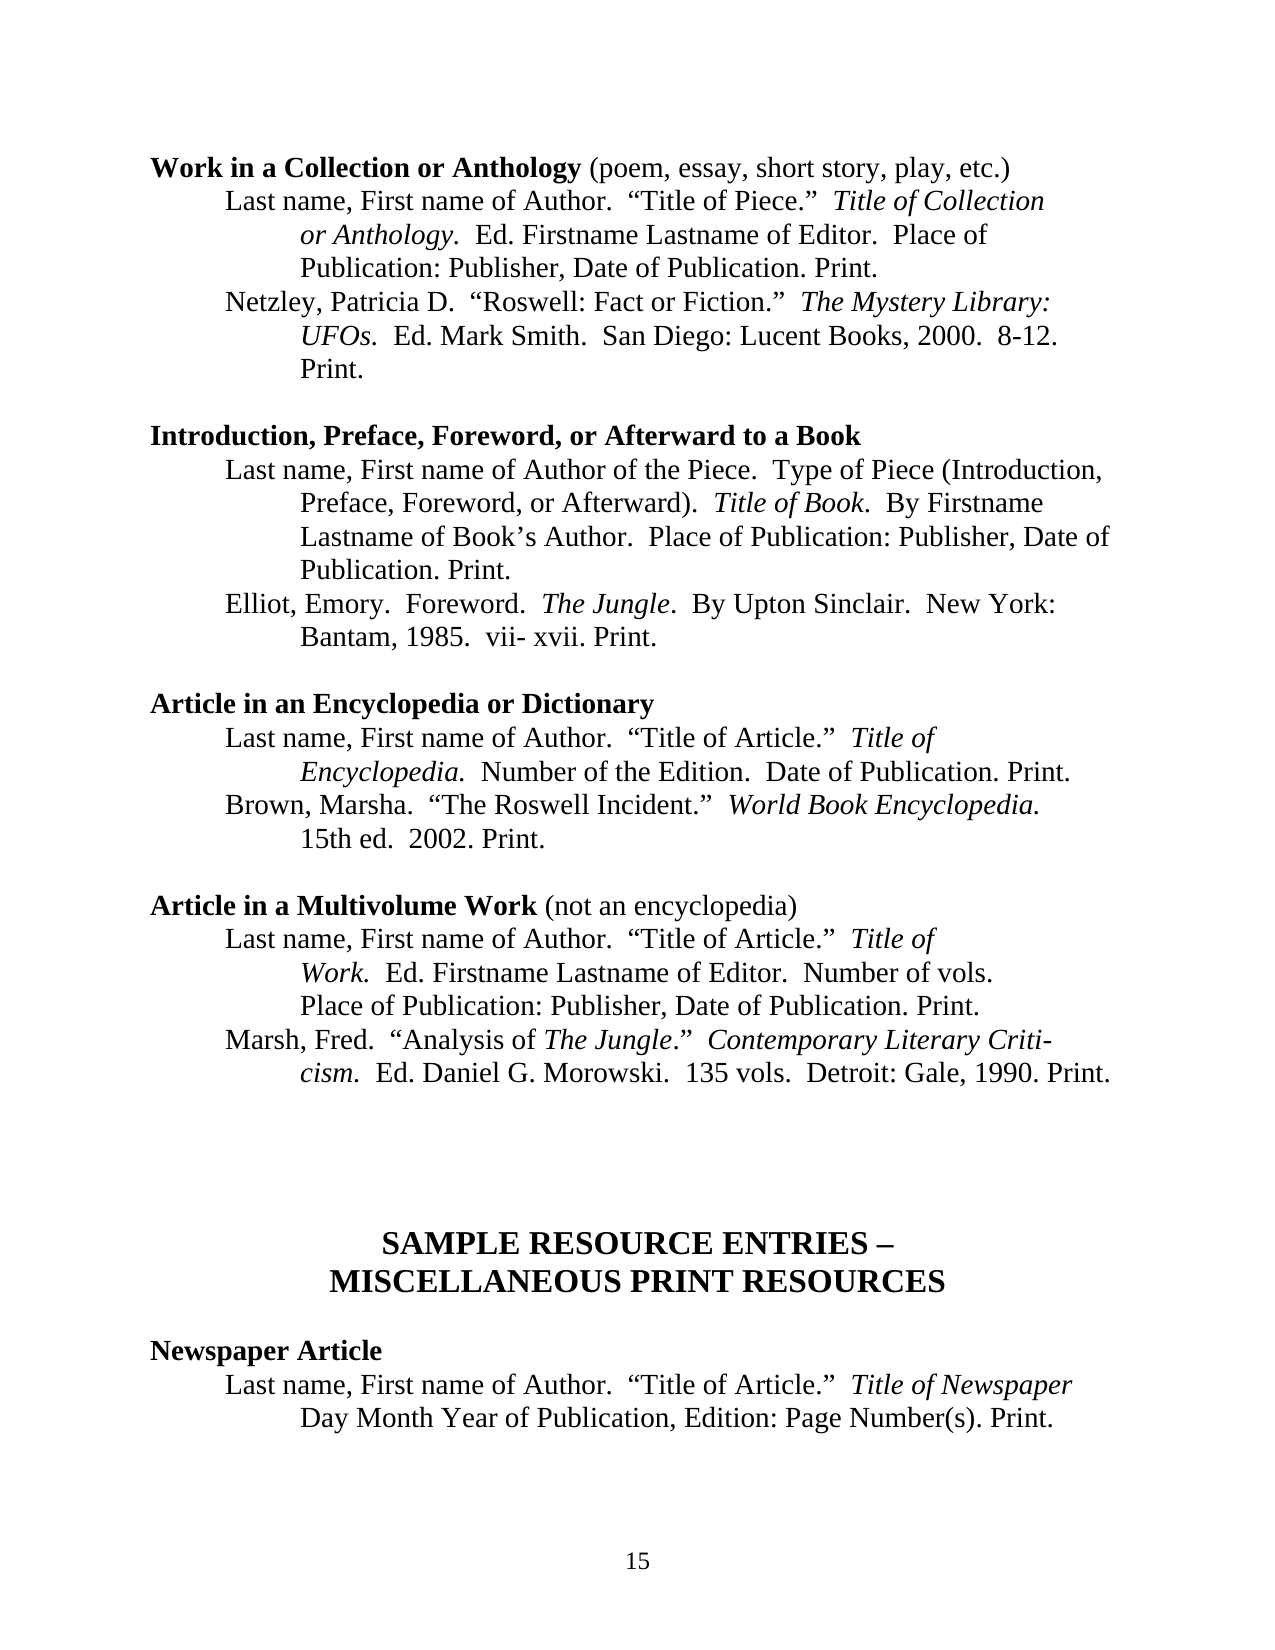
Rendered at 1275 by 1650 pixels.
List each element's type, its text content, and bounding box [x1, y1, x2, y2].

text Last name, First name of Author. “Title of Piece.” Title of Collection [150, 183, 1125, 217]
text Work in a Collection or Anthology (poem, essay, short story, play, etc.) [150, 150, 1125, 183]
text Introduction, Preface, Foreword, or Afterward to a Book [150, 418, 1125, 452]
text Marsh, Fred. “Analysis of The Jungle.” Contemporary Literary Criti- [150, 1022, 1125, 1056]
text Place of Publication: Publisher, Date of Publication. Print. [150, 988, 1125, 1022]
text Lastname of Book’s Author. Place of Publication: Publisher, Date of [225, 519, 1125, 552]
text Elliot, Emory. Foreword. The Jungle. By Upton Sinclair. New York: [150, 586, 1125, 619]
text Newspaper Article [150, 1333, 1125, 1367]
text Publication: Publisher, Date of Publication. Print. [150, 251, 1125, 284]
text Day Month Year of Publication, Edition: Page Number(s). Print. [150, 1401, 1125, 1434]
text Article in an Encyclopedia or Dictionary [150, 687, 1125, 720]
text Preface, Foreword, or Afterward). Title of Book. By Firstname [225, 485, 1125, 519]
text Bantam, 1985. vii- xvii. Print. [150, 619, 1125, 653]
text Last name, First name of Author. “Title of Article.” Title of [150, 720, 1125, 754]
text Work. Ed. Firstname Lastname of Editor. Number of vols. [150, 955, 1125, 988]
text Article in a Multivolume Work (not an encyclopedia) [150, 888, 1125, 921]
subtitle SAMPLE RESOURCE ENTRIES – [150, 1223, 1125, 1262]
text Netzley, Patricia D. “Roswell: Fact or Fiction.” The Mystery Library: [150, 284, 1125, 318]
text or Anthology. Ed. Firstname Lastname of Editor. Place of [150, 217, 1125, 251]
subtitle MISCELLANEOUS PRINT RESOURCES [150, 1262, 1125, 1300]
text Last name, First name of Author of the Piece. Type of Piece (Introduction, [150, 452, 1125, 485]
text UFOs. Ed. Mark Smith. San Diego: Lucent Books, 2000. 8-12. Print. [300, 318, 1125, 385]
text Publication. Print. [225, 552, 1125, 586]
text 15th ed. 2002. Print. [150, 821, 1125, 854]
text Encyclopedia. Number of the Edition. Date of Publication. Print. [150, 754, 1125, 787]
text Brown, Marsha. “The Roswell Incident.” World Book Encyclopedia. [150, 787, 1125, 821]
text Last name, First name of Author. “Title of Article.” Title of Newspaper [150, 1367, 1125, 1401]
text Last name, First name of Author. “Title of Article.” Title of [150, 921, 1125, 955]
text cism. Ed. Daniel G. Morowski. 135 vols. Detroit: Gale, 1990. Print. [150, 1056, 1125, 1089]
